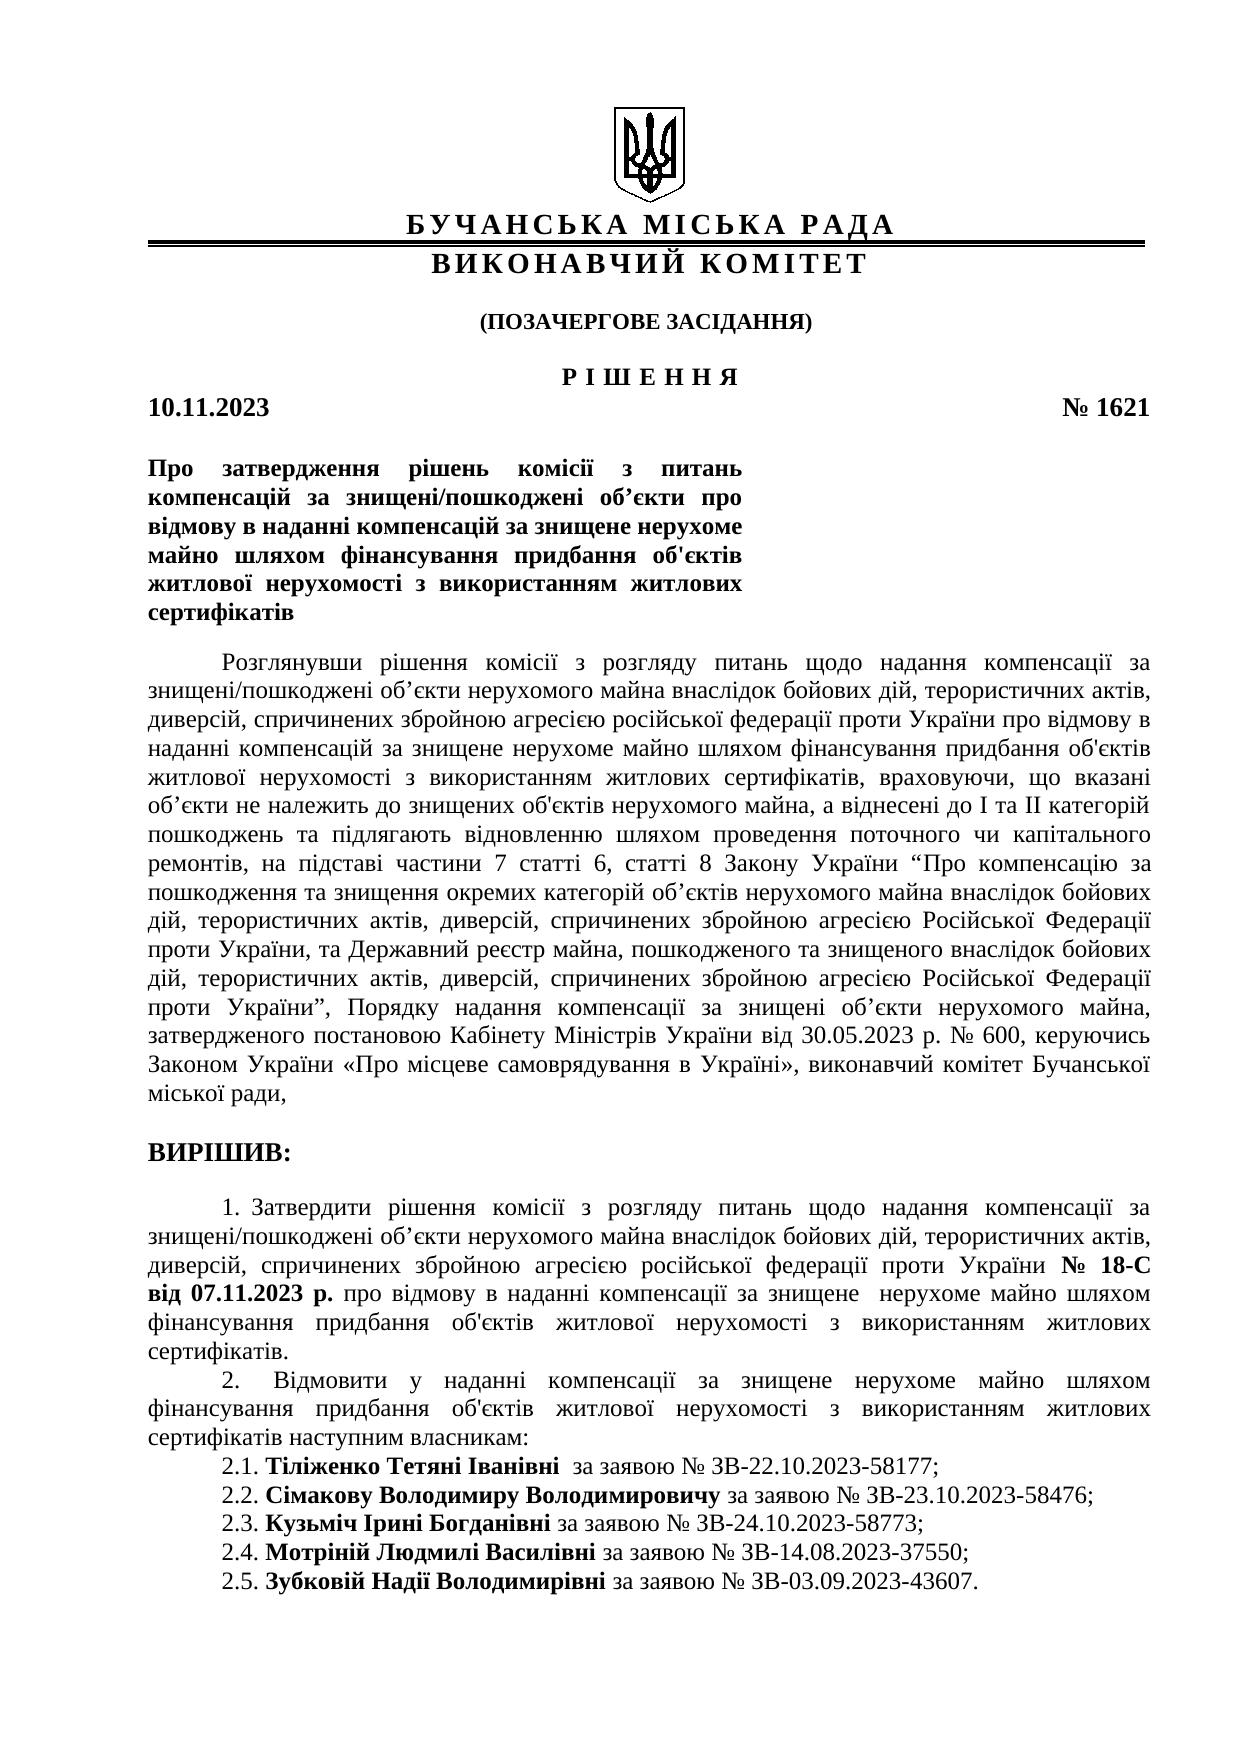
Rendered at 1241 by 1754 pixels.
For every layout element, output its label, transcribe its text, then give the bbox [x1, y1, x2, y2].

text 2.4. Мотріній Людмилі Василівні за заявою № ЗВ-14.08.2023-37550; [221, 1537, 1152, 1566]
table_header ВИКОНАВЧИЙ КОМІТЕТ (ПОЗАЧЕРГОВЕ ЗАСІДАННЯ) [148, 247, 1144, 362]
text РІШЕННЯ [148, 362, 1152, 391]
text БУЧАНСЬКА МІСЬКА РАДА [148, 207, 1152, 240]
list Затвердити рішення комісії з розгляду питань щодо надання компенсації за знищені/пошкоджені об’єкти нерухомого майна внаслідок бойових дій, терористичних актів, диверсій, спричинених збройною агресією російської федерації проти України № 18-С від 07.11.2023 р. про відмову в наданні компенсації за знищене нерухоме майно шляхом фінансування придбання об'єктів житлової нерухомості з використанням житлових сертифікатів. [148, 1192, 1152, 1365]
text Розглянувши рішення комісії з розгляду питань щодо надання компенсації за знищені/пошкоджені об’єкти нерухомого майна внаслідок бойових дій, терористичних актів, диверсій, спричинених збройною агресією російської федерації проти України про відмову в наданні компенсацій за знищене нерухоме майно шляхом фінансування придбання об'єктів житлової нерухомості з використанням житлових сертифікатів, враховуючи, що вказані об’єкти не належить до знищених об'єктів нерухомого майна, а віднесені до І та ІІ категорій пошкоджень та підлягають відновленню шляхом проведення поточного чи капітального ремонтів, на підставі частини 7 статті 6, статті 8 Закону України “Про компенсацію за пошкодження та знищення окремих категорій об’єктів нерухомого майна внаслідок бойових дій, терористичних актів, диверсій, спричинених збройною агресією Російської Федерації проти України, та Державний реєстр майна, пошкодженого та знищеного внаслідок бойових дій, терористичних актів, диверсій, спричинених збройною агресією Російської Федерації проти України”, Порядку надання компенсації за знищені об’єкти нерухомого майна, затвердженого постановою Кабінету Міністрів України від 30.05.2023 р. № 600, керуючись Законом України «Про місцеве самоврядування в Україні», виконавчий комітет Бучанської міської ради, [148, 647, 1152, 877]
text ВИРІШИВ: [148, 1136, 1152, 1167]
text 2.5. Зубковій Надії Володимирівні за заявою № ЗВ-03.09.2023-43607. [221, 1566, 1152, 1595]
text Розглянувши рішення комісії з розгляду питань щодо надання компенсації за знищені/пошкоджені об’єкти нерухомого майна внаслідок бойових дій, терористичних актів, диверсій, спричинених збройною агресією російської федерації проти України про відмову в наданні компенсацій за знищене нерухоме майно шляхом фінансування придбання об'єктів житлової нерухомості з використанням житлових сертифікатів, враховуючи, що вказані об’єкти не належить до знищених об'єктів нерухомого майна, а віднесені до І та ІІ категорій пошкоджень та підлягають відновленню шляхом проведення поточного чи капітального ремонтів, на підставі частини 7 статті 6, статті 8 Закону України “Про компенсацію за пошкодження та знищення окремих категорій об’єктів нерухомого майна внаслідок бойових дій, терористичних актів, диверсій, спричинених збройною агресією Російської Федерації проти України, та Державний реєстр майна, пошкодженого та знищеного внаслідок бойових дій, терористичних актів, диверсій, спричинених збройною агресією Російської Федерації проти України”, Порядку надання компенсації за знищені об’єкти нерухомого майна, затвердженого постановою Кабінету Міністрів України від 30.05.2023 р. № 600, керуючись Законом України «Про місцеве самоврядування в Україні», виконавчий комітет Бучанської міської ради, [148, 992, 1152, 1107]
text 10.11.2023 № 1621 [148, 391, 1152, 422]
text 2.3. Кузьміч Ірині Богданівні за заявою № ЗВ-24.10.2023-58773; [221, 1508, 1152, 1537]
text 2.1. Тіліженко Тетяні Іванівні за заявою № ЗВ-22.10.2023-58177; [221, 1451, 1152, 1480]
list Відмовити у наданні компенсації за знищене нерухоме майно шляхом фінансування придбання об'єктів житлової нерухомості з використанням житлових сертифікатів наступним власникам: [148, 1365, 1152, 1451]
text Про затвердження рішень комісії з питань компенсацій за знищені/пошкоджені об’єкти про відмову в наданні компенсацій за знищене нерухоме майно шляхом фінансування придбання об'єктів житлової нерухомості з використанням житлових сертифікатів [148, 453, 743, 626]
text 2.2. Сімакову Володимиру Володимировичу за заявою № ЗВ-23.10.2023-58476; [221, 1480, 1152, 1508]
